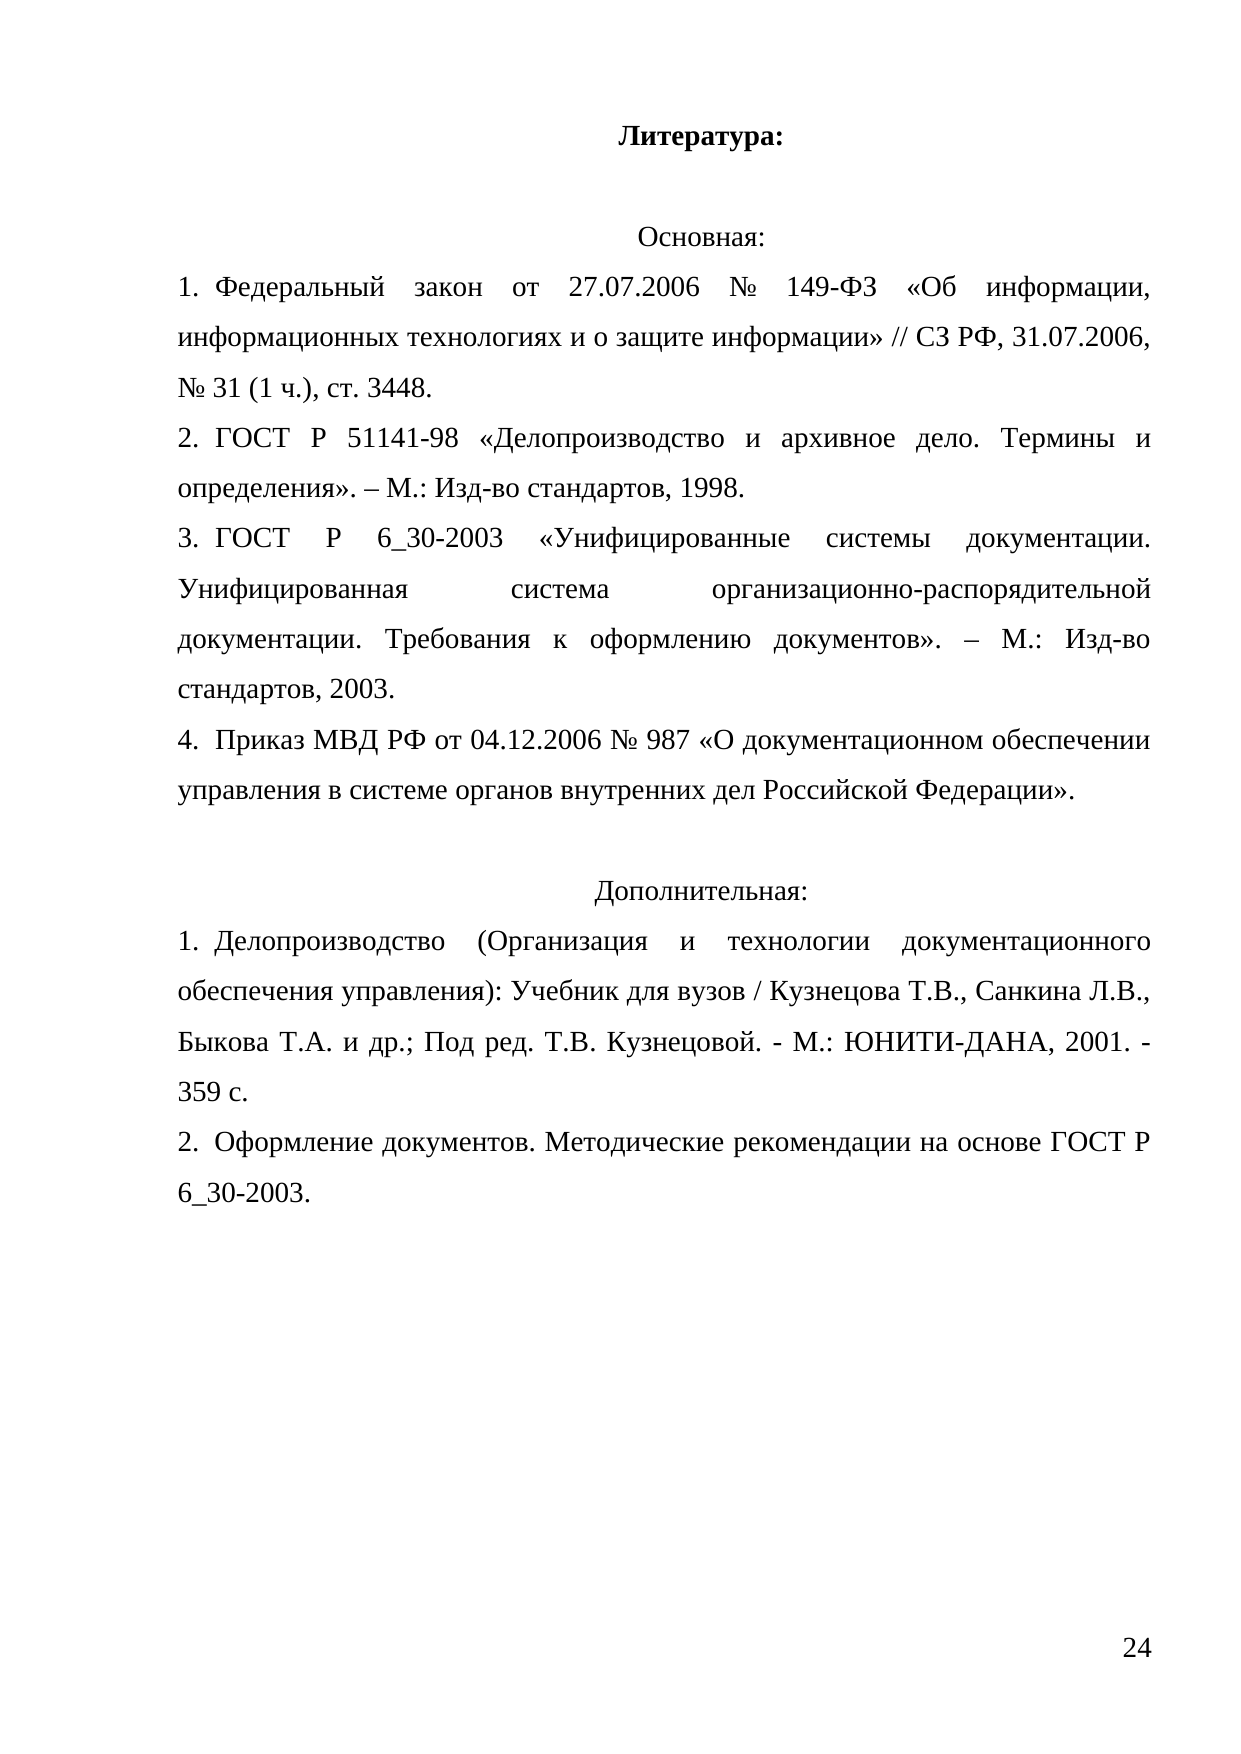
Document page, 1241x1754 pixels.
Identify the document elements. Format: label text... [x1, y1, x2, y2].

list Приказ МВД РФ от 04.12.2006 № 987 «О документационном обеспечении управления в системе органов внутренних дел Российской Федерации». [177, 722, 1152, 806]
list ГОСТ Р 6_30-2003 «Унифицированные системы документации. Унифицированная система организационно-распорядительной документации. Требования к оформлению документов». – М.: Изд-во стандартов, 2003. [177, 521, 1152, 705]
text Дополнительная: [177, 873, 1152, 906]
list ГОСТ Р 51141-98 «Делопроизводство и архивное дело. Термины и определения». – М.: Изд-во стандартов, 1998. [177, 420, 1152, 504]
list Делопроизводство (Организация и технологии документационного обеспечения управления): Учебник для вузов / Кузнецова Т.В., Санкина Л.В., Быкова Т.А. и др.; Под ред. Т.В. Кузнецовой. - М.: ЮНИТИ-ДАНА, 2001. - 359 с. [177, 923, 1152, 1108]
list Оформление документов. Методические рекомендации на основе ГОСТ Р 6_30-2003. [177, 1124, 1152, 1208]
text Основная: [177, 219, 1152, 252]
text Литература: [177, 118, 1152, 152]
list Федеральный закон от 27.07.2006 № 149-ФЗ «Об информации, информационных технологиях и о защите информации» // СЗ РФ, 31.07.2006, № 31 (1 ч.), ст. 3448. [177, 269, 1152, 403]
